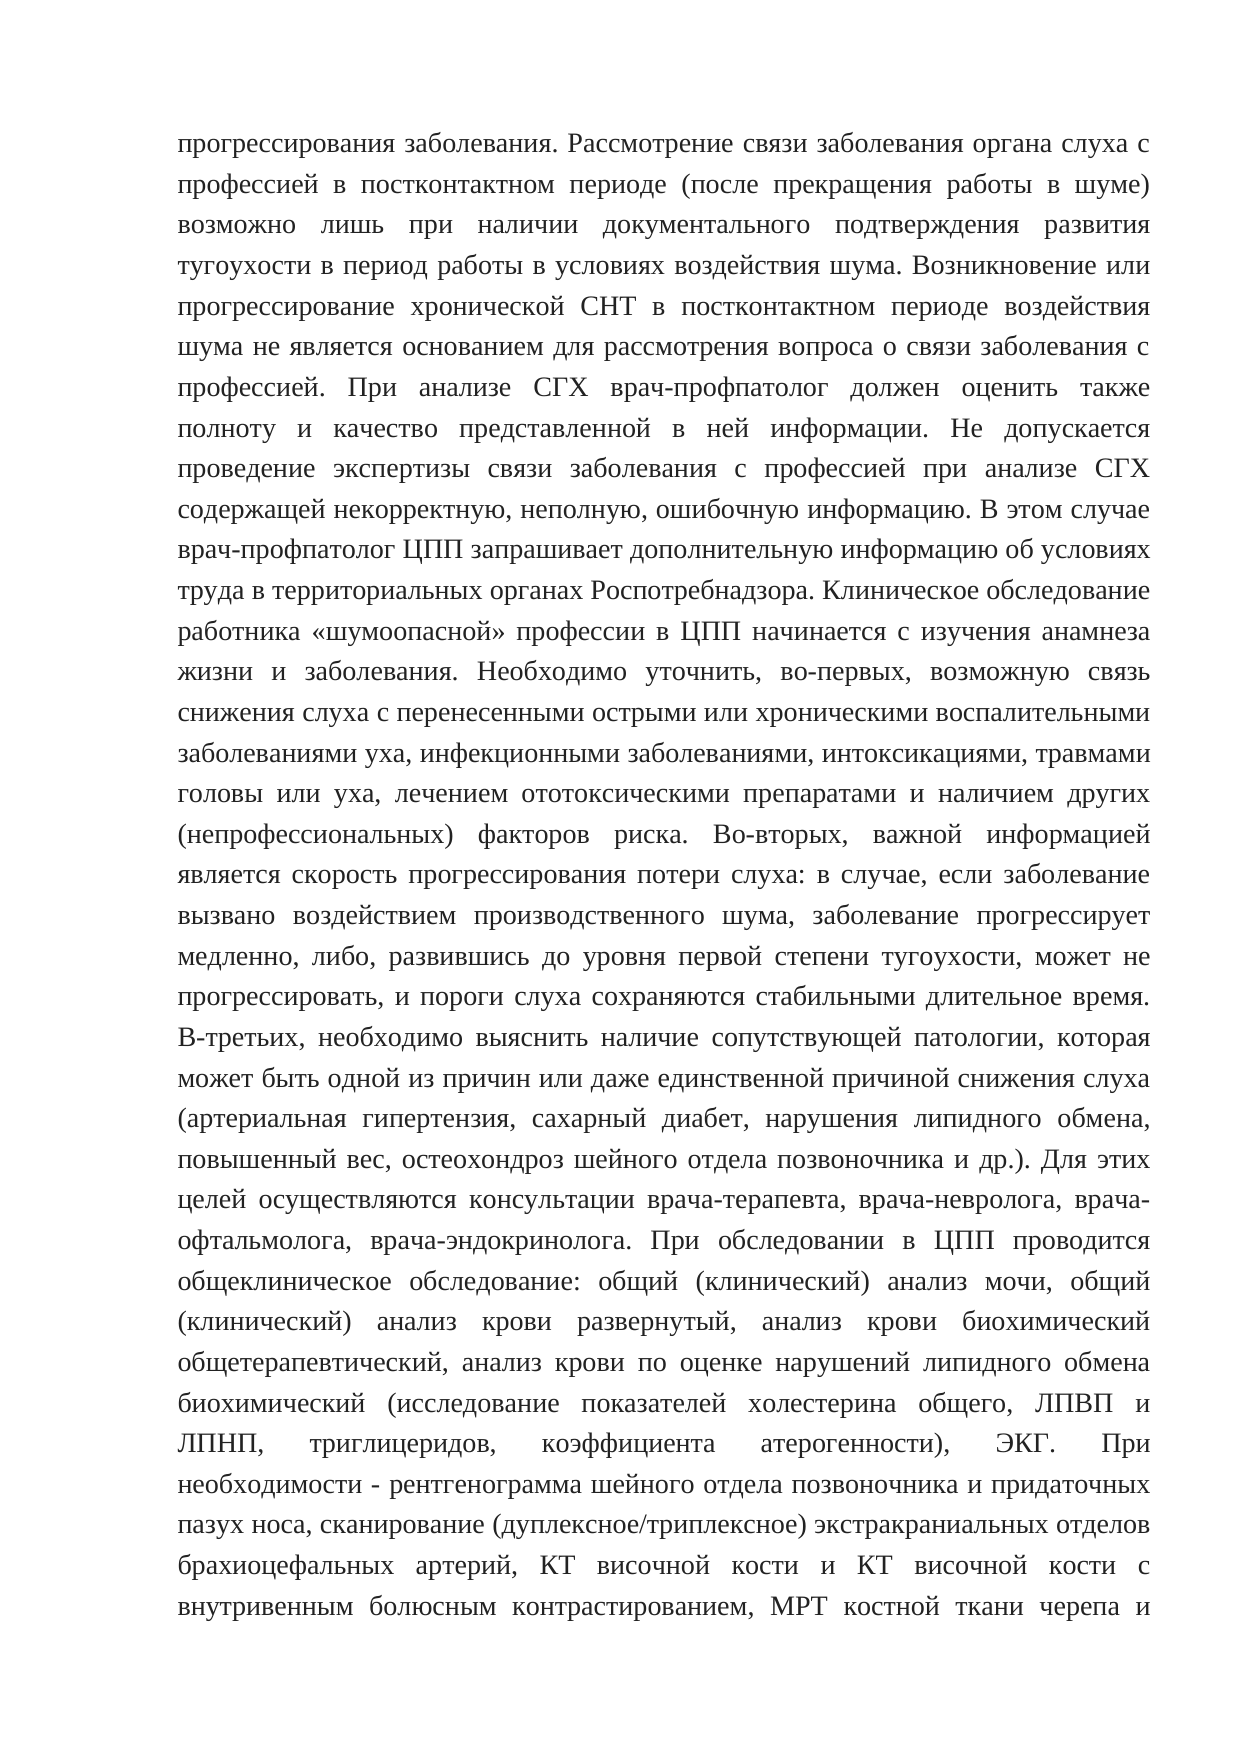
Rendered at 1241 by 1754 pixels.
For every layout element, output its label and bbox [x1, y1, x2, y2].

text [177, 118, 1152, 1621]
